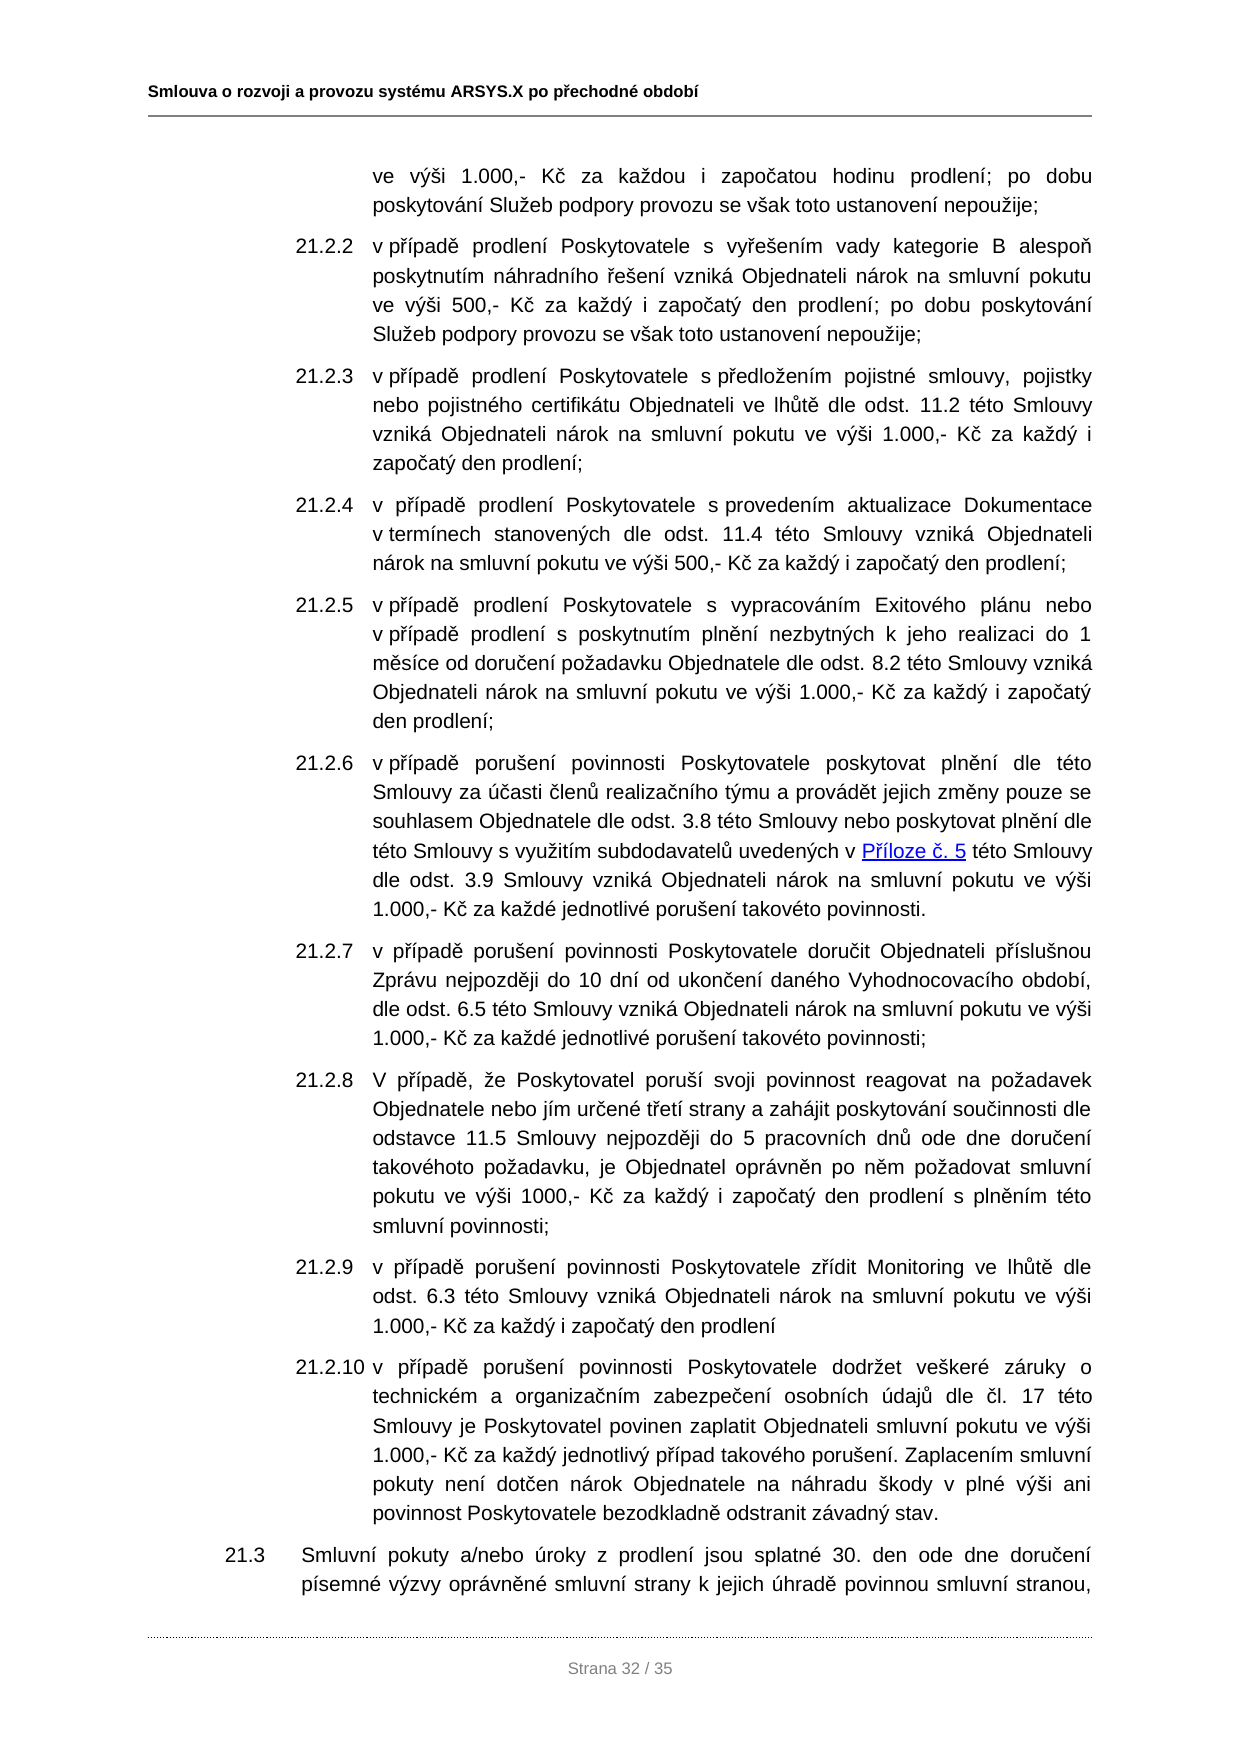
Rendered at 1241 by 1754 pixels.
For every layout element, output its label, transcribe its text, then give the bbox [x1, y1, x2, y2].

list v případě porušení povinnosti Poskytovatele doručit Objednateli příslušnou Zprávu nejpozději do 10 dní od ukončení daného Vyhodnocovacího období, dle odst. 6.5 této Smlouvy vzniká Objednateli nárok na smluvní pokutu ve výši 1.000,- Kč za každé jednotlivé porušení takovéto povinnosti; [295, 935, 1092, 1051]
list v případě prodlení Poskytovatele s vypracováním Exitového plánu nebo v případě prodlení s poskytnutím plnění nezbytných k jeho realizaci do 1 měsíce od doručení požadavku Objednatele dle odst. 8.2 této Smlouvy vzniká Objednateli nárok na smluvní pokutu ve výši 1.000,- Kč za každý i započatý den prodlení; [295, 589, 1092, 735]
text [224, 1539, 1092, 1597]
list V případě, že Poskytovatel poruší svoji povinnost reagovat na požadavek Objednatele nebo jím určené třetí strany a zahájit poskytování součinnosti dle odstavce 11.5 Smlouvy nejpozději do 5 pracovních dnů ode dne doručení takovéhoto požadavku, je Objednatel oprávněn po něm požadovat smluvní pokutu ve výši 1000,- Kč za každý i započatý den prodlení s plněním této smluvní povinnosti; [295, 1064, 1092, 1239]
list v případě porušení povinnosti Poskytovatele zřídit Monitoring ve lhůtě dle odst. 6.3 této Smlouvy vzniká Objednateli nárok na smluvní pokutu ve výši 1.000,- Kč za každý i započatý den prodlení [295, 1251, 1092, 1339]
list v případě prodlení Poskytovatele s provedením aktualizace Dokumentace v termínech stanovených dle odst. 11.4 této Smlouvy vzniká Objednateli nárok na smluvní pokutu ve výši 500,- Kč za každý i započatý den prodlení; [295, 489, 1092, 576]
list v případě prodlení Poskytovatele s vyřešením vady kategorie B alespoň poskytnutím náhradního řešení vzniká Objednateli nárok na smluvní pokutu ve výši 500,- Kč za každý i započatý den prodlení; po dobu poskytování Služeb podpory provozu se však toto ustanovení nepoužije; [295, 231, 1092, 347]
list v případě prodlení Poskytovatele s předložením pojistné smlouvy, pojistky nebo pojistného certifikátu Objednateli ve lhůtě dle odst. 11.2 této Smlouvy vzniká Objednateli nárok na smluvní pokutu ve výši 1.000,- Kč za každý i započatý den prodlení; [295, 360, 1092, 476]
list v případě porušení povinnosti Poskytovatele poskytovat plnění dle této Smlouvy za účasti členů realizačního týmu a provádět jejich změny pouze se souhlasem Objednatele dle odst. 3.8 této Smlouvy nebo poskytovat plnění dle této Smlouvy s využitím subdodavatelů uvedených v Příloze č. 5 této Smlouvy dle odst. 3.9 Smlouvy vzniká Objednateli nárok na smluvní pokutu ve výši 1.000,- Kč za každé jednotlivé porušení takovéto povinnosti. [295, 747, 1092, 922]
list v případě porušení povinnosti Poskytovatele dodržet veškeré záruky o technickém a organizačním zabezpečení osobních údajů dle čl. 17 této Smlouvy je Poskytovatel povinen zaplatit Objednateli smluvní pokutu ve výši 1.000,- Kč za každý jednotlivý případ takového porušení. Zaplacením smluvní pokuty není dotčen nárok Objednatele na náhradu škody v plné výši ani povinnost Poskytovatele bezodkladně odstranit závadný stav. [295, 1351, 1092, 1526]
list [295, 160, 1092, 218]
